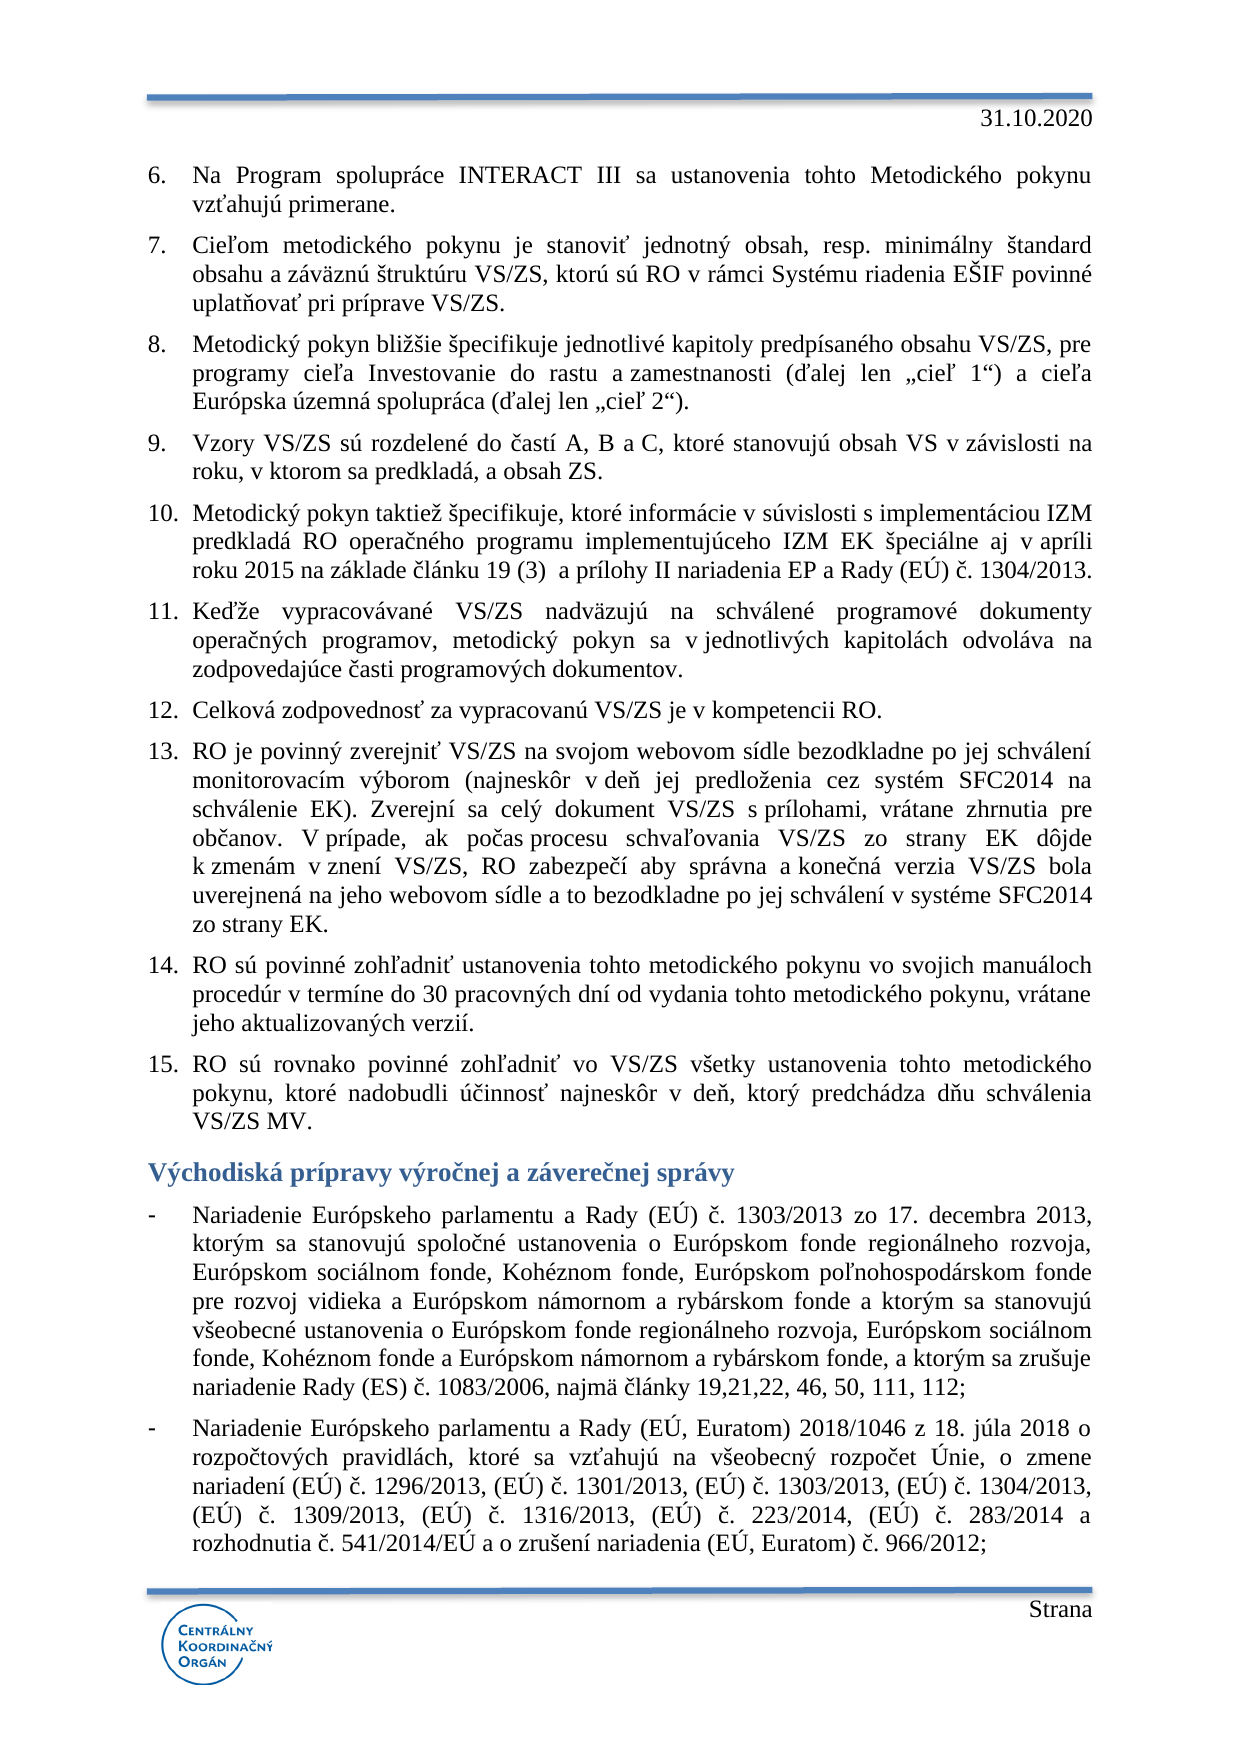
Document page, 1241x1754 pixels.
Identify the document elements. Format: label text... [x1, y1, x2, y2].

list Nariadenie Európskeho parlamentu a Rady (EÚ, Euratom) 2018/1046 z 18. júla 2018 o rozpočtových pravidlách, ktoré sa vzťahujú na všeobecný rozpočet Únie, o zmene nariadení (EÚ) č. 1296/2013, (EÚ) č. 1301/2013, (EÚ) č. 1303/2013, (EÚ) č. 1304/2013, (EÚ) č. 1309/2013, (EÚ) č. 1316/2013, (EÚ) č. 223/2014, (EÚ) č. 283/2014 a rozhodnutia č. 541/2014/EÚ a o zrušení nariadenia (EÚ, Euratom) č. 966/2012; [148, 1413, 1092, 1557]
picture [159, 1602, 272, 1684]
list Metodický pokyn taktiež špecifikuje, ktoré informácie v súvislosti s implementáciou IZM predkladá RO operačného programu implementujúceho IZM EK špeciálne aj v apríli roku 2015 na základe článku 19 (3) a prílohy II nariadenia EP a Rady (EÚ) č. 1304/2013. [148, 498, 1092, 584]
list Keďže vypracovávané VS/ZS nadväzujú na schválené programové dokumenty operačných programov, metodický pokyn sa v jednotlivých kapitolách odvoláva na zodpovedajúce časti programových dokumentov. [148, 596, 1092, 683]
list Metodický pokyn bližšie špecifikuje jednotlivé kapitoly predpísaného obsahu VS/ZS, pre programy cieľa Investovanie do rastu a zamestnanosti (ďalej len „cieľ 1“) a cieľa Európska územná spolupráca (ďalej len „cieľ 2“). [148, 329, 1092, 415]
list RO sú povinné zohľadniť ustanovenia tohto metodického pokynu vo svojich manuáloch procedúr v termíne do 30 pracovných dní od vydania tohto metodického pokynu, vrátane jeho aktualizovaných verzií. [148, 950, 1092, 1036]
list Nariadenie Európskeho parlamentu a Rady (EÚ) č. 1303/2013 zo 17. decembra 2013, ktorým sa stanovujú spoločné ustanovenia o Európskom fonde regionálneho rozvoja, Európskom sociálnom fonde, Kohéznom fonde, Európskom poľnohospodárskom fonde pre rozvoj vidieka a Európskom námornom a rybárskom fonde a ktorým sa stanovujú všeobecné ustanovenia o Európskom fonde regionálneho rozvoja, Európskom sociálnom fonde, Kohéznom fonde a Európskom námornom a rybárskom fonde, a ktorým sa zrušuje nariadenie Rady (ES) č. 1083/2006, najmä články 19,21,22, 46, 50, 111, 112; [148, 1199, 1092, 1401]
list RO je povinný zverejniť VS/ZS na svojom webovom sídle bezodkladne po jej schválení monitorovacím výborom (najneskôr v deň jej predloženia cez systém SFC2014 na schválenie EK). Zverejní sa celý dokument VS/ZS s prílohami, vrátane zhrnutia pre občanov. V prípade, ak počas procesu schvaľovania VS/ZS zo strany EK dôjde k zmenám v znení VS/ZS, RO zabezpečí aby správna a konečná verzia VS/ZS bola uverejnená na jeho webovom sídle a to bezodkladne po jej schválení v systéme SFC2014 zo strany EK. [148, 736, 1092, 938]
list Cieľom metodického pokynu je stanoviť jednotný obsah, resp. minimálny štandard obsahu a záväznú štruktúru VS/ZS, ktorú sú RO v rámci Systému riadenia EŠIF povinné uplatňovať pri príprave VS/ZS. [148, 230, 1092, 316]
list Celková zodpovednosť za vypracovanú VS/ZS je v kompetencii RO. [148, 695, 1092, 724]
list RO sú rovnako povinné zohľadniť vo VS/ZS všetky ustanovenia tohto metodického pokynu, ktoré nadobudli účinnosť najneskôr v deň, ktorý predchádza dňu schválenia VS/ZS MV. [148, 1049, 1092, 1135]
list Vzory VS/ZS sú rozdelené do častí A, B a C, ktoré stanovujú obsah VS v závislosti na roku, v ktorom sa predkladá, a obsah ZS. [148, 428, 1092, 485]
text Východiská prípravy výročnej a záverečnej správy [148, 1156, 1092, 1187]
list Na Program spolupráce INTERACT III sa ustanovenia tohto Metodického pokynu vzťahujú primerane. [148, 160, 1092, 218]
